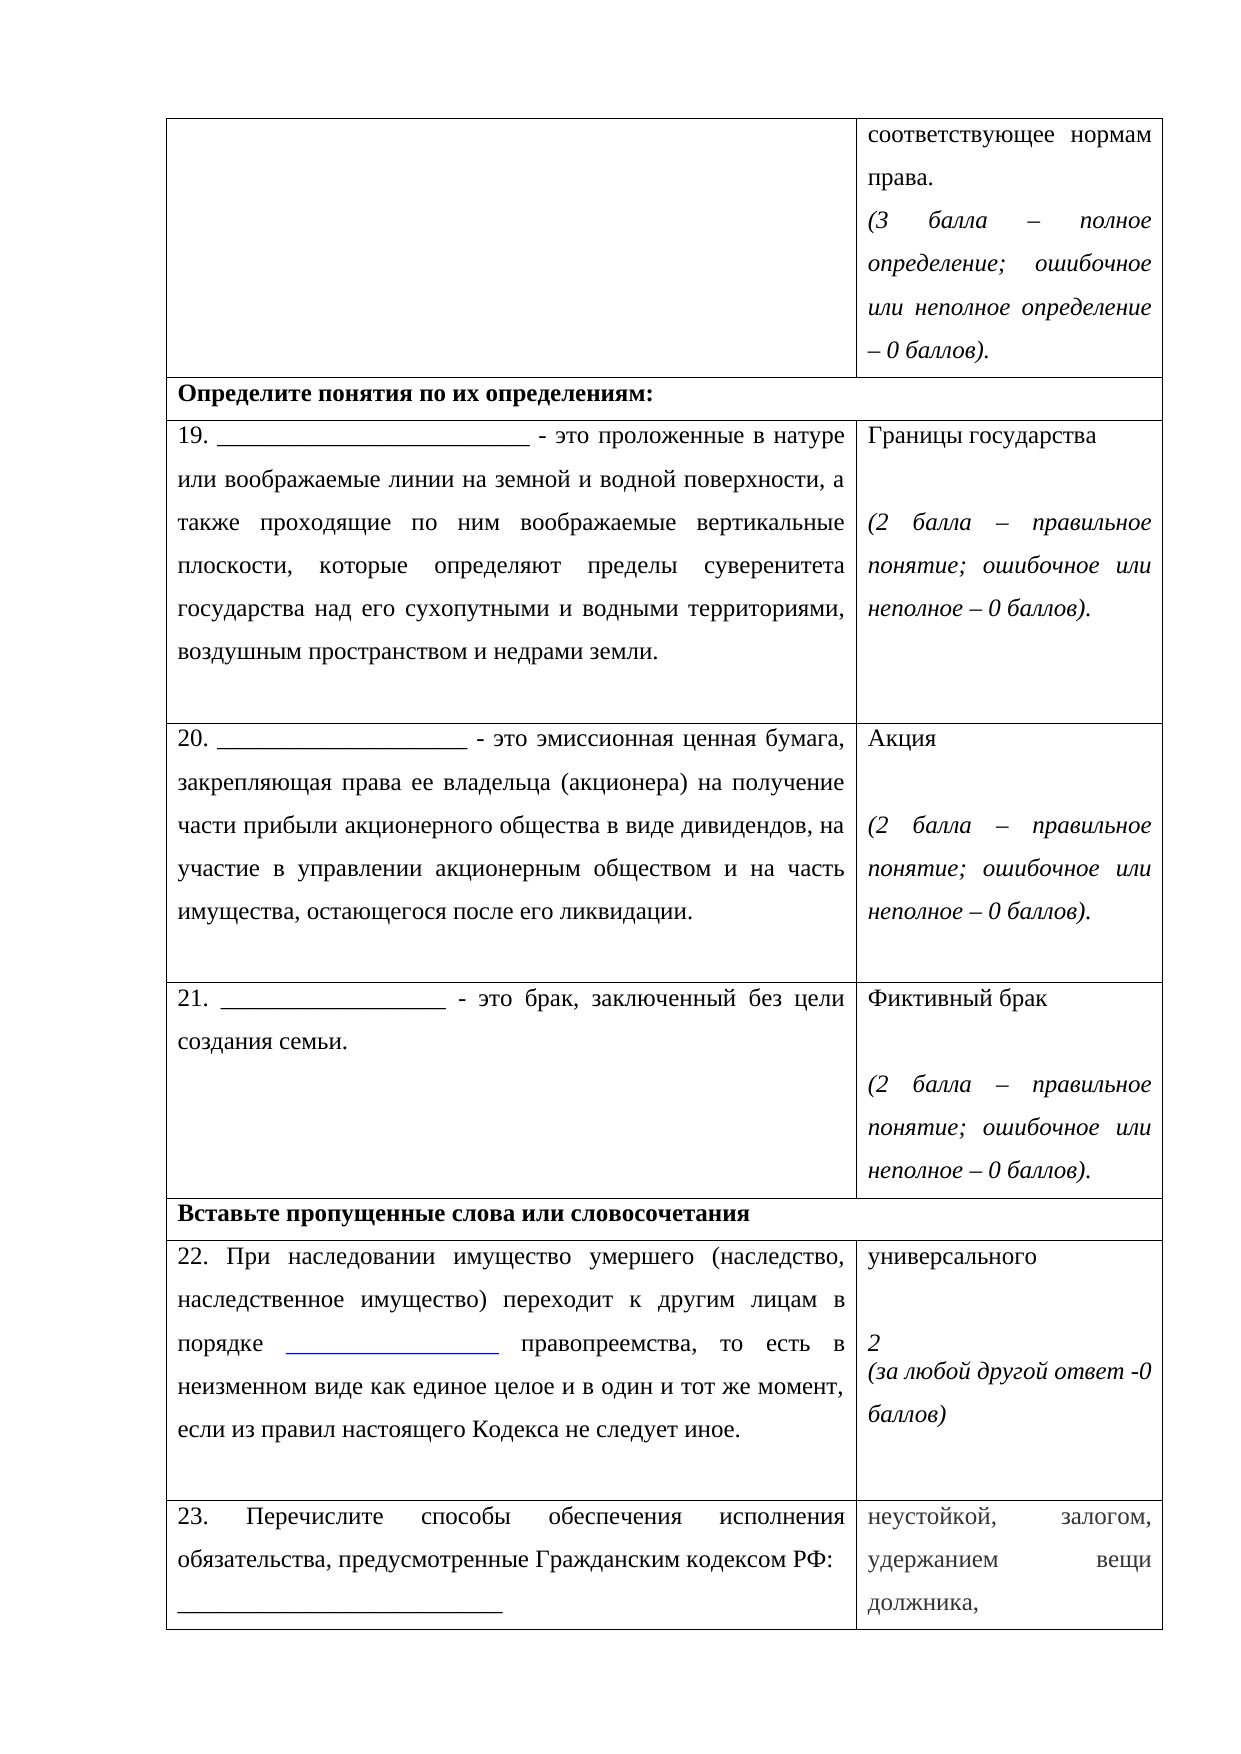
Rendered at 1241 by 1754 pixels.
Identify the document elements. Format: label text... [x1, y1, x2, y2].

table_cell Фиктивный брак (2 балла – правильное понятие; ошибочное или неполное – 0 баллов). [857, 983, 1162, 1197]
table_cell Вставьте пропущенные слова или словосочетания [167, 1199, 1162, 1240]
table_cell 19. _________________________ - это проложенные в натуре или воображаемые линии на земной и водной поверхности, а также проходящие по ним воображаемые вертикальные плоскости, которые определяют пределы суверенитета государства над его сухопутными и водными территориями, воздушным пространством и недрами земли. [167, 421, 856, 722]
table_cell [857, 119, 1162, 377]
table_cell Определите понятия по их определениям: [167, 378, 1162, 419]
table_cell универсального 2 (за любой другой ответ -0 баллов) [857, 1241, 1162, 1500]
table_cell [167, 1501, 856, 1629]
table_cell Акция (2 балла – правильное понятие; ошибочное или неполное – 0 баллов). [857, 724, 1162, 982]
table_cell 21. __________________ - это брак, заключенный без цели создания семьи. [167, 983, 856, 1197]
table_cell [167, 119, 856, 377]
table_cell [857, 1501, 1162, 1629]
table_cell 20. ____________________ - это эмиссионная ценная бумага, закрепляющая права ее владельца (акционера) на получение части прибыли акционерного общества в виде дивидендов, на участие в управлении акционерным обществом и на часть имущества, остающегося после его ликвидации. [167, 724, 856, 982]
table_cell Границы государства (2 балла – правильное понятие; ошибочное или неполное – 0 баллов). [857, 421, 1162, 722]
table_cell 22. При наследовании имущество умершего (наследство, наследственное имущество) переходит к другим лицам в порядке _________________ правопреемства, то есть в неизменном виде как единое целое и в один и тот же момент, если из правил настоящего Кодекса не следует иное. [167, 1241, 856, 1500]
